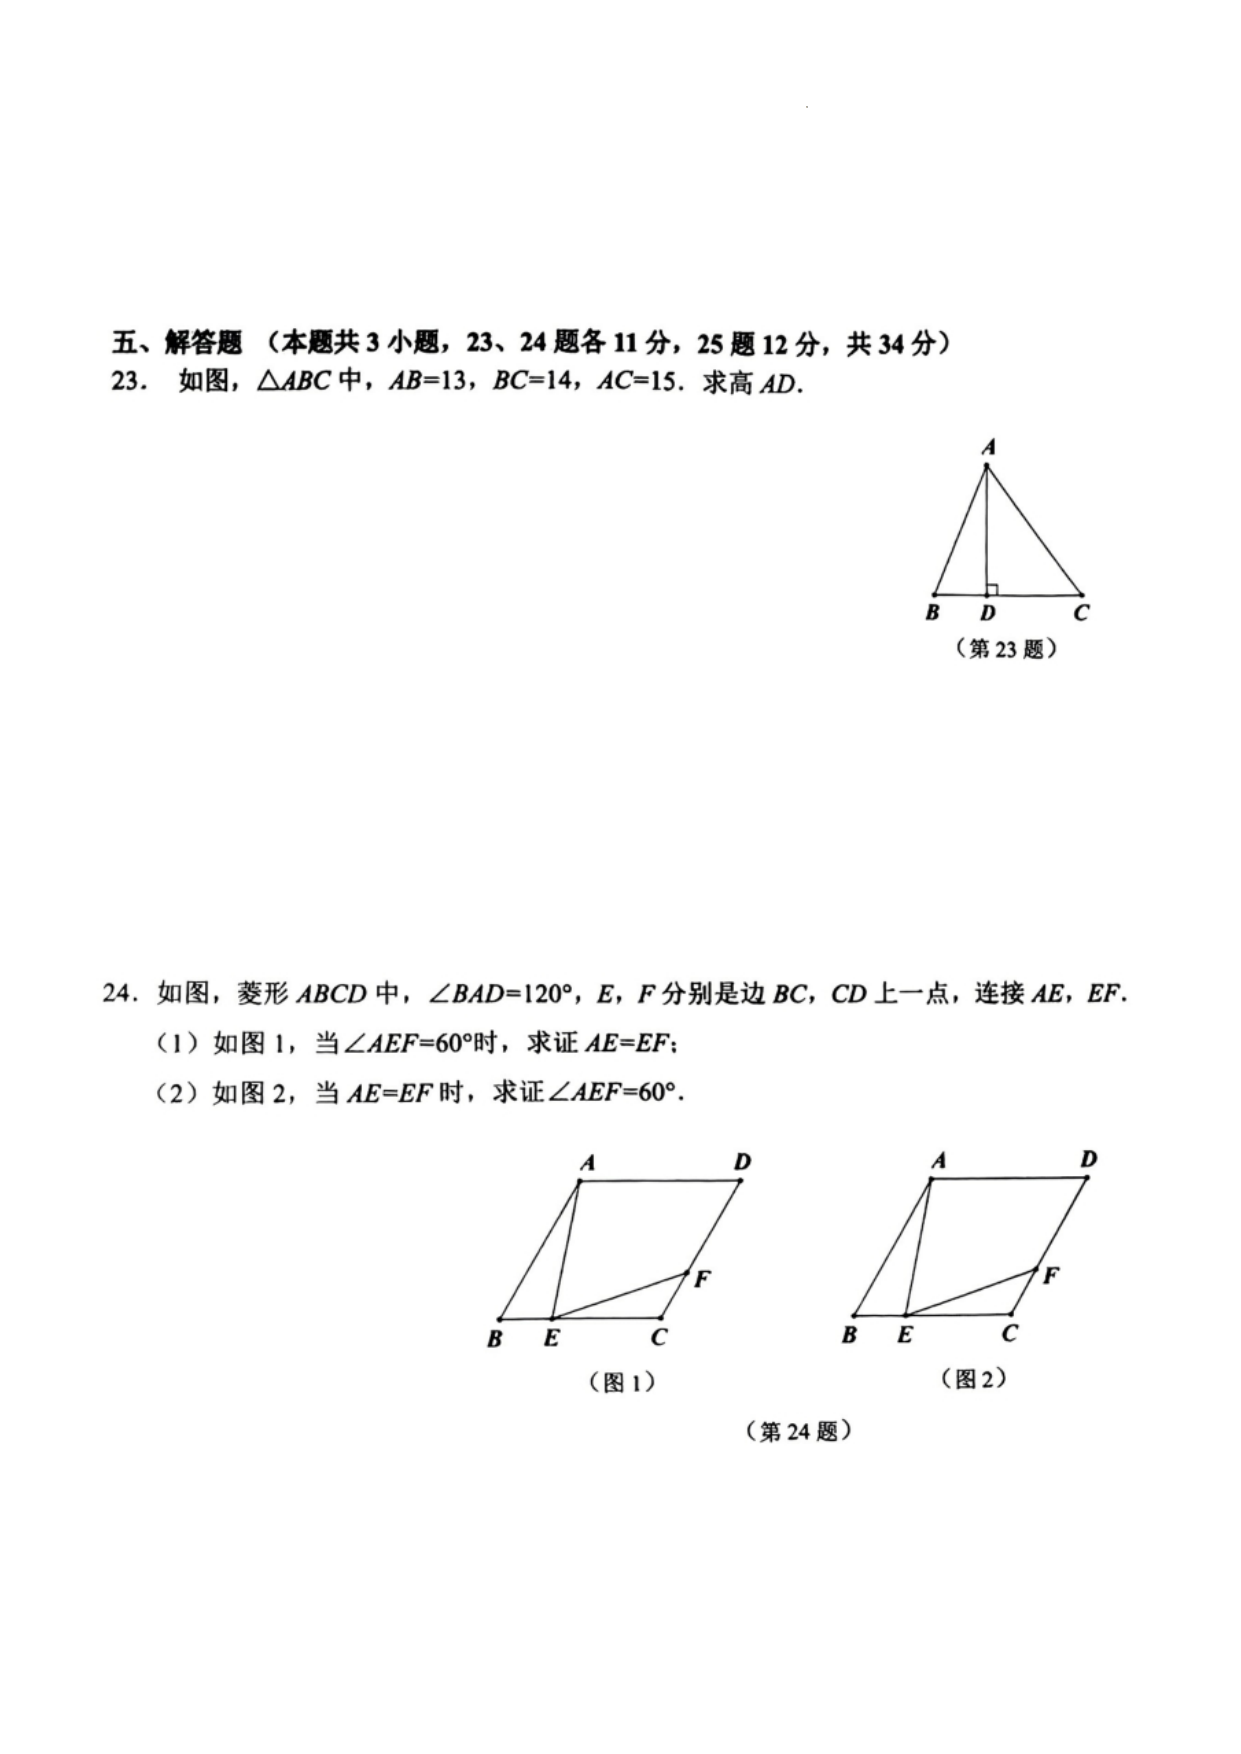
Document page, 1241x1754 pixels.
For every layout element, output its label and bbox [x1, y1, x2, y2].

picture [75, 139, 1165, 1680]
